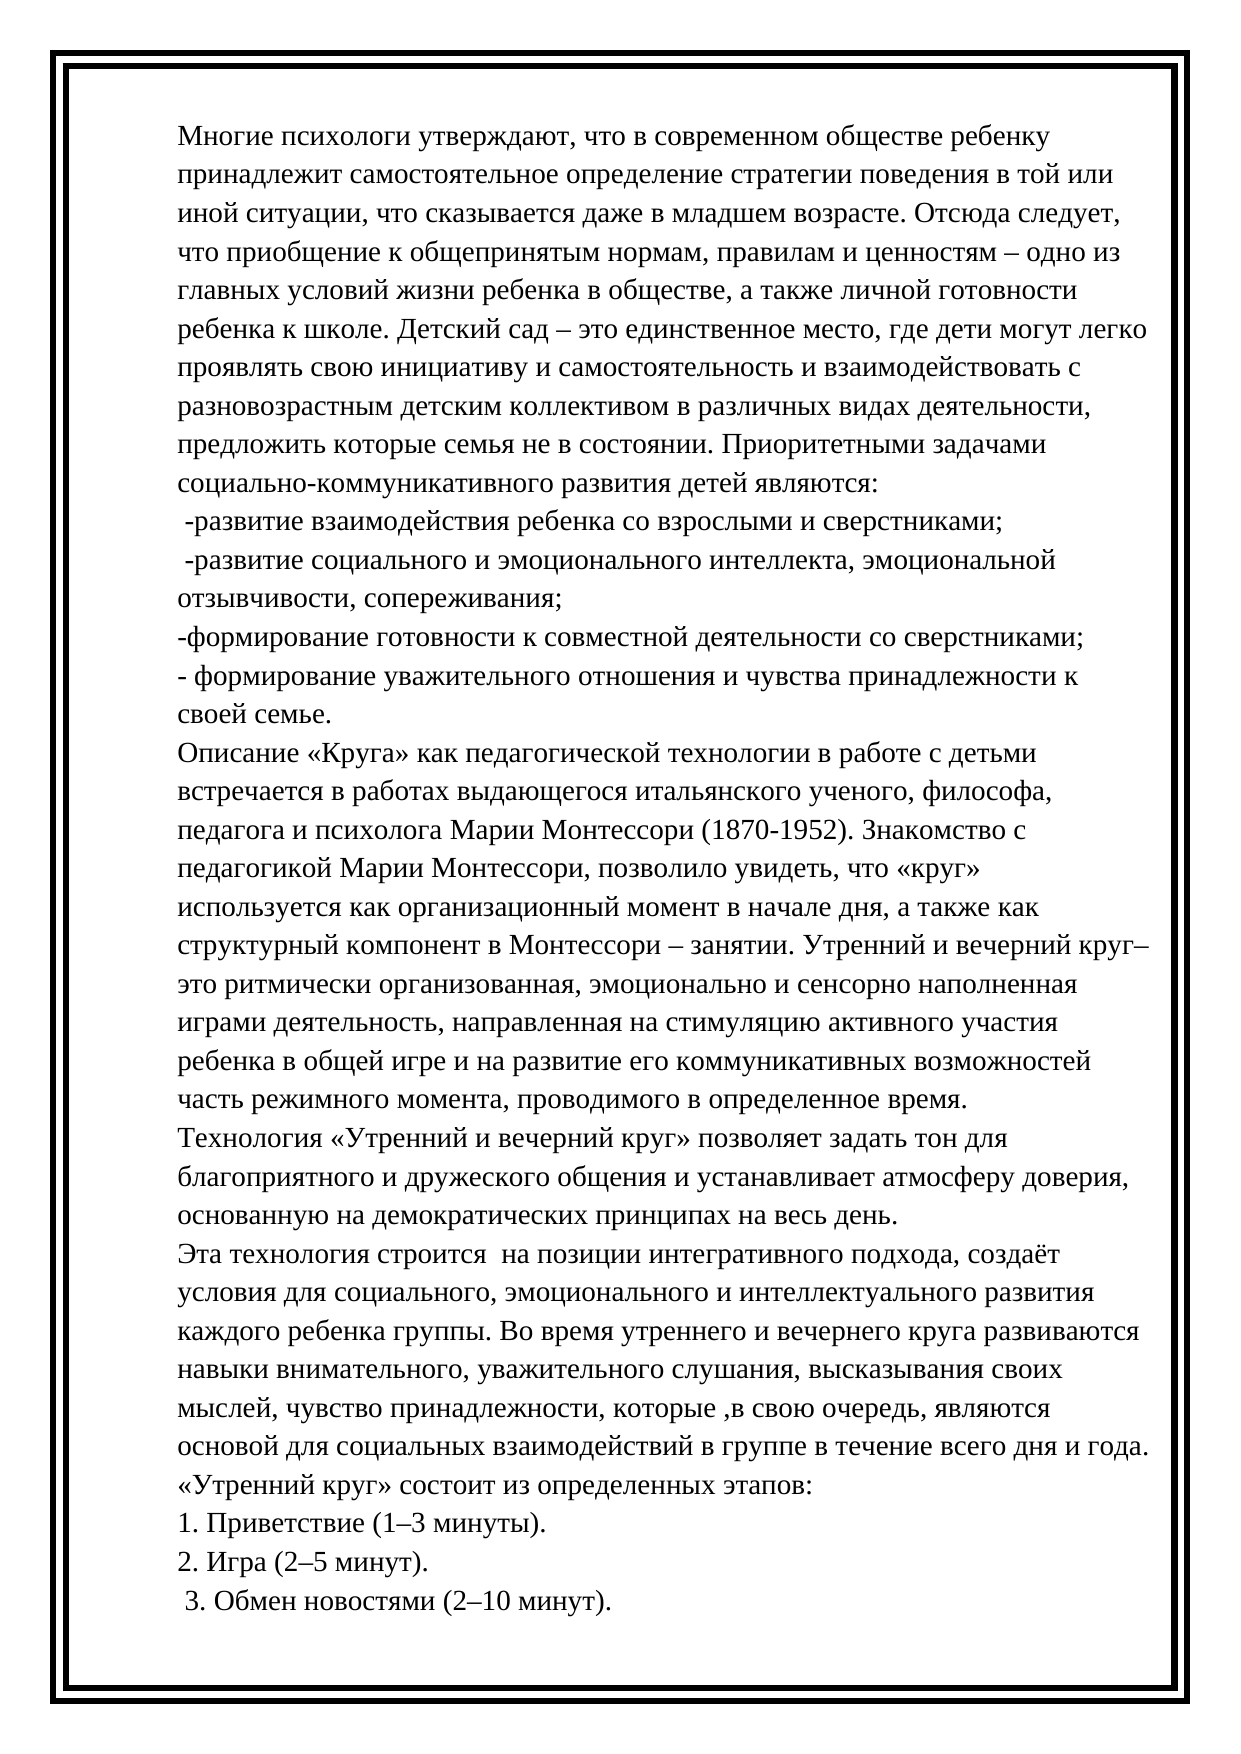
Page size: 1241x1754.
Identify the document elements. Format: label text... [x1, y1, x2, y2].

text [177, 118, 1152, 498]
text 3. Обмен новостями (2–10 минут). [177, 1583, 1152, 1616]
text 2. Игра (2–5 минут). [177, 1544, 1152, 1578]
text -развитие социального и эмоционального интеллекта, эмоциональной отзывчивости, сопереживания; [177, 542, 1152, 614]
text -развитие взаимодействия ребенка со взрослыми и сверстниками; [177, 503, 1152, 537]
text - формирование уважительного отношения и чувства принадлежности к своей семье. [177, 658, 1152, 730]
text «Утренний круг» состоит из определенных этапов: [177, 1467, 1152, 1501]
text 1. Приветствие (1–3 минуты). [177, 1506, 1152, 1539]
text Эта технология строится на позиции интегративного подхода, создаёт условия для социального, эмоционального и интеллектуального развития каждого ребенка группы. Во время утреннего и вечернего круга развиваются навыки внимательного, уважительного слушания, высказывания своих мыслей, чувство принадлежности, которые ,в свою очередь, являются основой для социальных взаимодействий в группе в течение всего дня и года. [177, 1236, 1152, 1462]
text -формирование готовности к совместной деятельности со сверстниками; [177, 619, 1152, 653]
text Технология «Утренний и вечерний круг» позволяет задать тон для благоприятного и дружеского общения и устанавливает атмосферу доверия, основанную на демократических принципах на весь день. [177, 1120, 1152, 1231]
text Описание «Круга» как педагогической технологии в работе с детьми встречается в работах выдающегося итальянского ученого, философа, педагога и психолога Марии Монтессори (1870-1952). Знакомство с педагогикой Марии Монтессори, позволило увидеть, что «круг» используется как организационный момент в начале дня, а также как структурный компонент в Монтессори – занятии. Утренний и вечерний круг– это ритмически организованная, эмоционально и сенсорно наполненная играми деятельность, направленная на стимуляцию активного участия ребенка в общей игре и на развитие его коммуникативных возможностей часть режимного момента, проводимого в определенное время. [177, 735, 1152, 1115]
